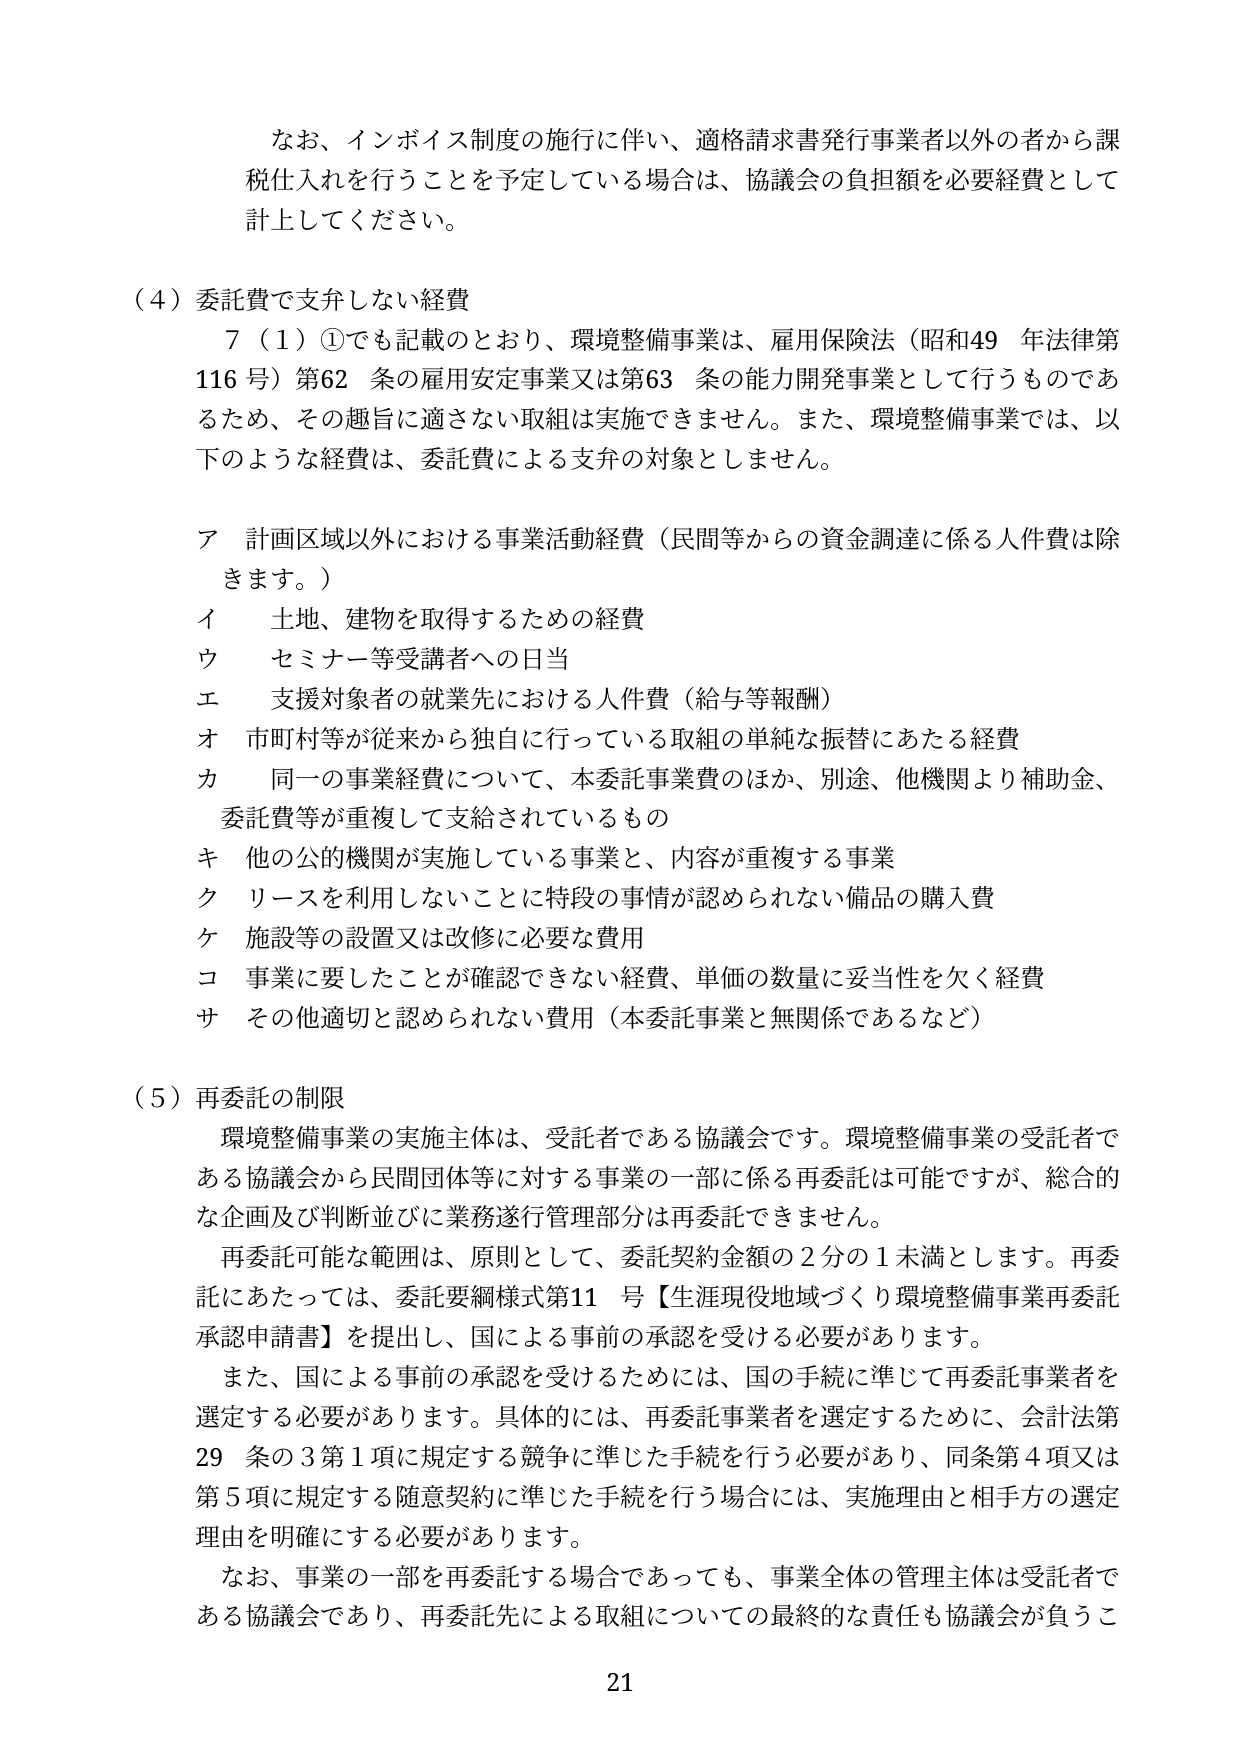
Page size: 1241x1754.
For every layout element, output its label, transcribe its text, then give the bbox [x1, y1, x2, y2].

subtitle （４）委託費で支弁しない経費 [120, 278, 1120, 318]
text ア 計画区域以外における事業活動経費（民間等からの資金調達に係る人件費は除きます。） [179, 518, 1120, 598]
text オ 市町村等が従来から独自に行っている取組の単純な振替にあたる経費 [179, 717, 1120, 757]
text ク リースを利用しないことに特段の事情が認められない備品の購入費 [179, 877, 1120, 917]
text ケ 施設等の設置又は改修に必要な費用 [179, 917, 1120, 957]
subtitle （５）再委託の制限 [120, 1076, 1120, 1116]
text キ 他の公的機関が実施している事業と、内容が重複する事業 [179, 837, 1120, 877]
text コ 事業に要したことが確認できない経費、単価の数量に妥当性を欠く経費 [179, 957, 1120, 997]
text なお、インボイス制度の施行に伴い、適格請求書発行事業者以外の者から課税仕入れを行うことを予定している場合は、協議会の負担額を必要経費として計上してください。 [221, 119, 1120, 239]
text 環境整備事業の実施主体は、受託者である協議会です。環境整備事業の受託者である協議会から民間団体等に対する事業の一部に係る再委託は可能ですが、総合的な企画及び判断並びに業務遂行管理部分は再委託できません。 [170, 1116, 1120, 1236]
text カ 同一の事業経費について、本委託事業費のほか、別途、他機関より補助金、委託費等が重複して支給されているもの [179, 757, 1120, 837]
text イ 土地、建物を取得するための経費 [179, 598, 1120, 638]
text ７（１）①でも記載のとおり、環境整備事業は、雇用保険法（昭和49年法律第116号）第62条の雇用安定事業又は第63条の能力開発事業として行うものであるため、その趣旨に適さない取組は実施できません。また、環境整備事業では、以下のような経費は、委託費による支弁の対象としません。 [170, 318, 1120, 478]
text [170, 1555, 1120, 1635]
text また、国による事前の承認を受けるためには、国の手続に準じて再委託事業者を選定する必要があります。具体的には、再委託事業者を選定するために、会計法第29条の３第１項に規定する競争に準じた手続を行う必要があり、同条第４項又は第５項に規定する随意契約に準じた手続を行う場合には、実施理由と相手方の選定理由を明確にする必要があります。 [170, 1356, 1120, 1555]
text エ 支援対象者の就業先における人件費（給与等報酬） [179, 677, 1120, 717]
text サ その他適切と認められない費用（本委託事業と無関係であるなど） [179, 997, 1120, 1037]
text ウ セミナー等受講者への日当 [179, 638, 1120, 677]
text 再委託可能な範囲は、原則として、委託契約金額の２分の１未満とします。再委託にあたっては、委託要綱様式第11号【生涯現役地域づくり環境整備事業再委託承認申請書】を提出し、国による事前の承認を受ける必要があります。 [170, 1236, 1120, 1356]
